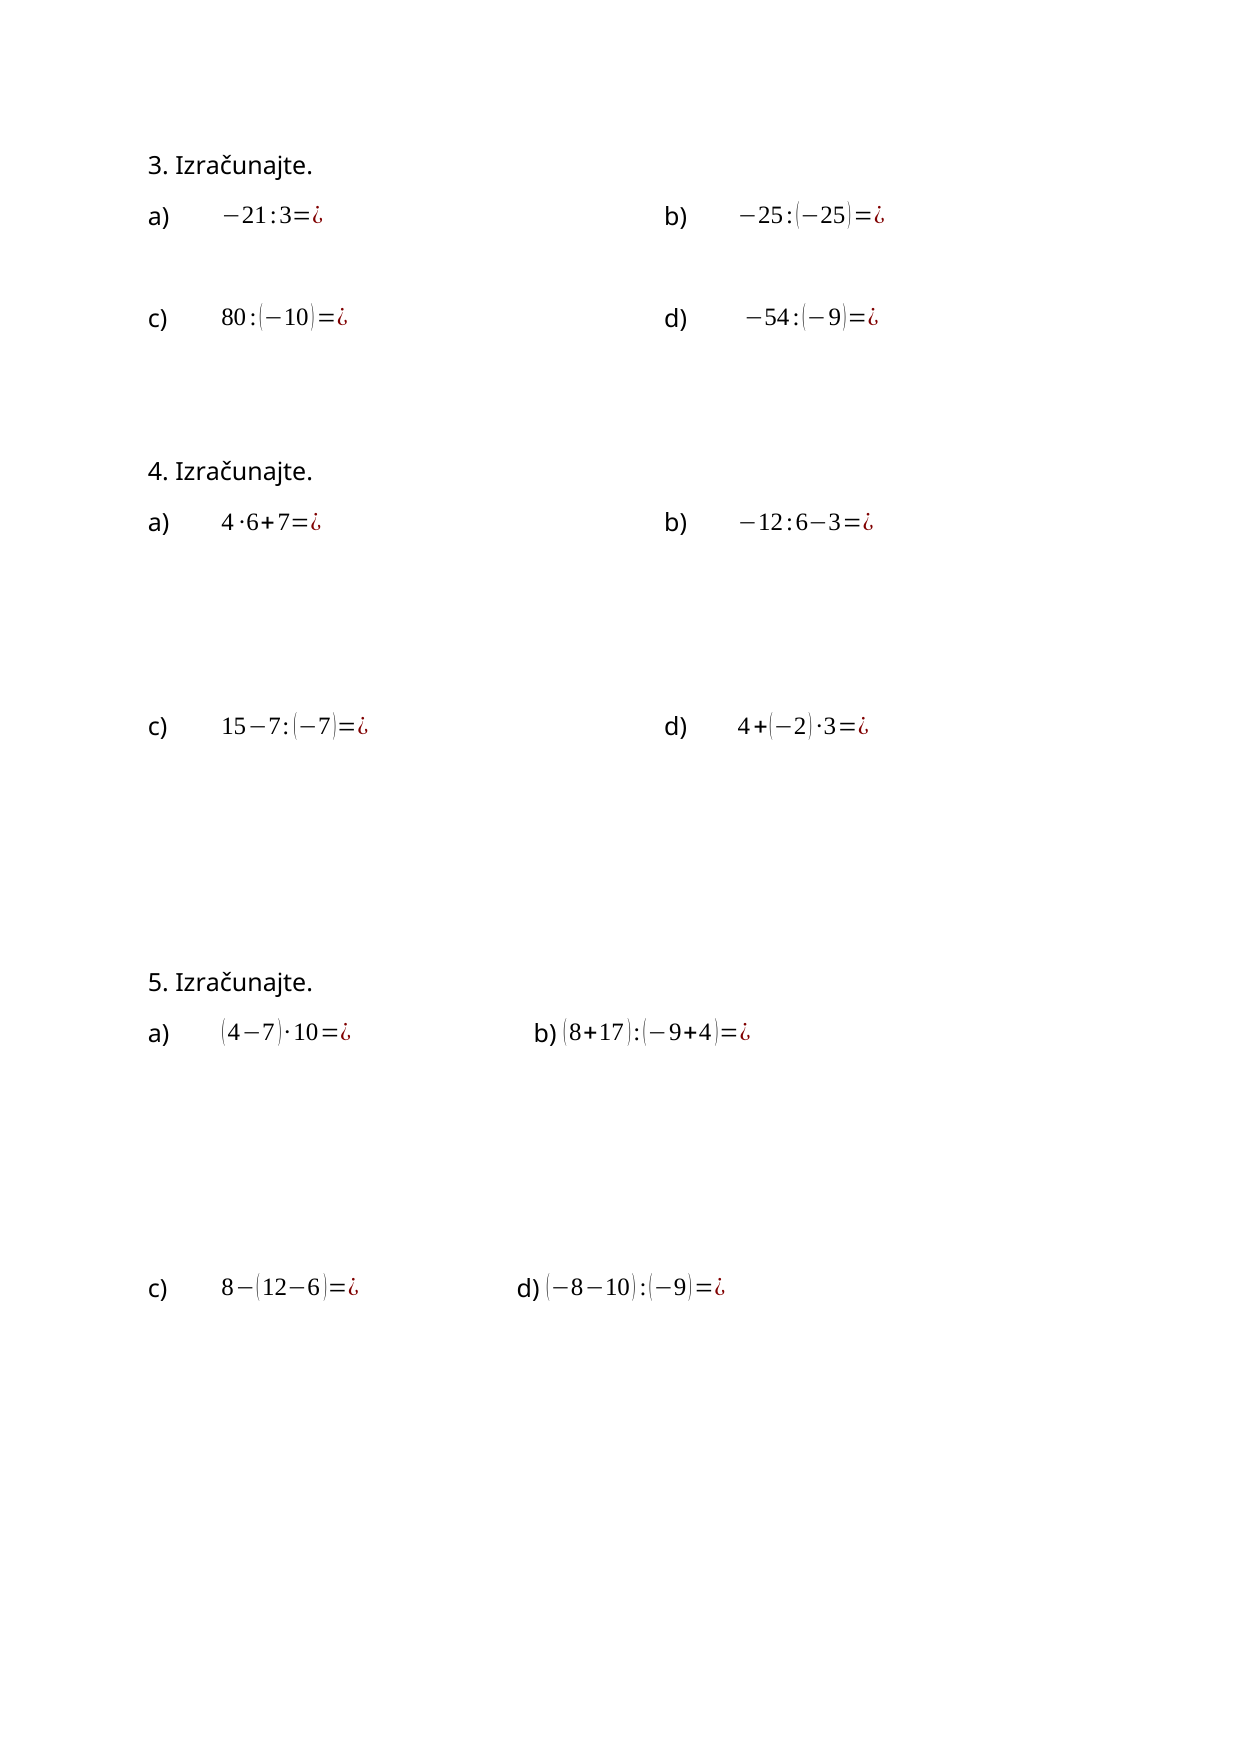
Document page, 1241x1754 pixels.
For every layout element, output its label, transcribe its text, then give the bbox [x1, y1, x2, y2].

text c) d) [148, 709, 1093, 743]
text a) b) [148, 199, 1093, 233]
text a) b) [148, 505, 1093, 539]
text 3. Izračunajte. [148, 148, 1093, 182]
text a) b) [148, 1015, 1093, 1049]
text c) d) [148, 301, 1093, 335]
text 5. Izračunajte. [148, 964, 1093, 998]
text c) d) [148, 1271, 1093, 1304]
text 4. Izračunajte. [148, 454, 1093, 488]
